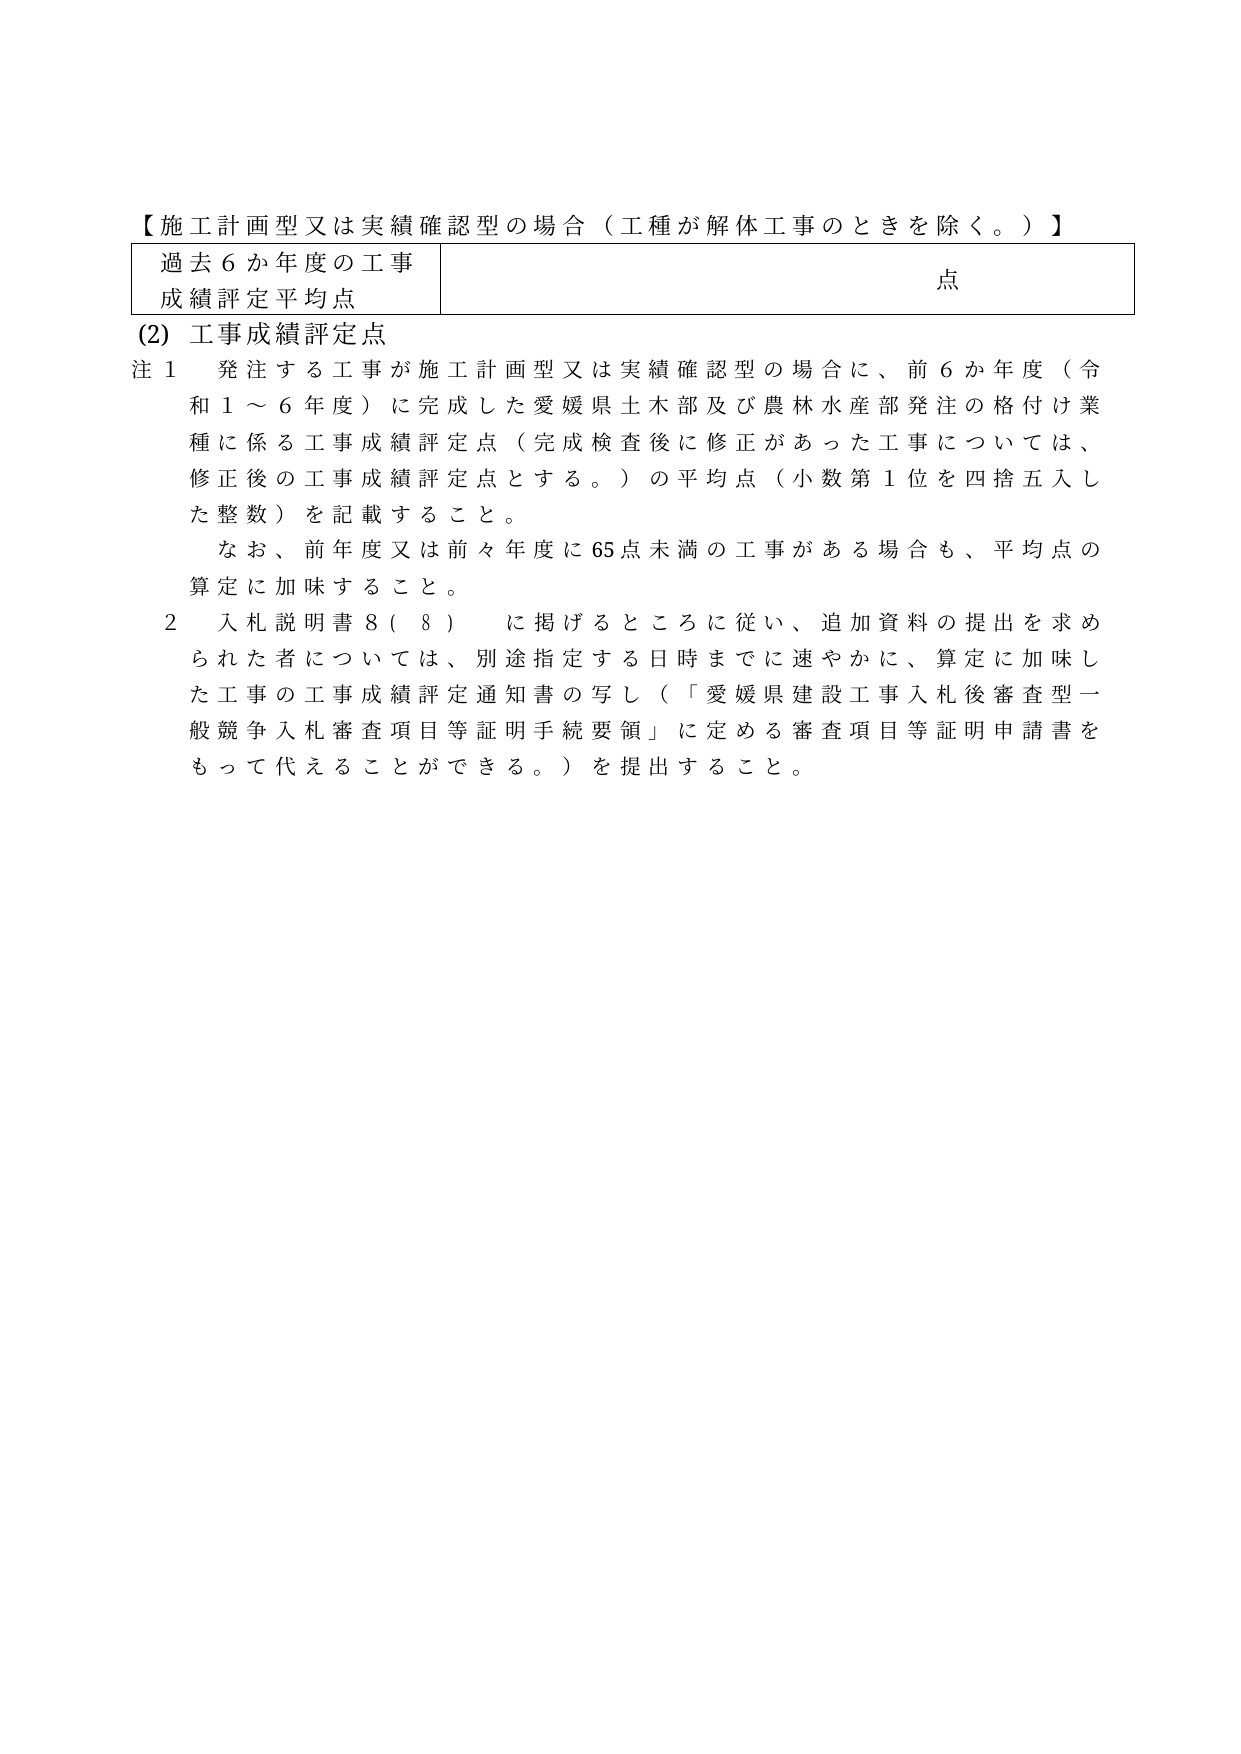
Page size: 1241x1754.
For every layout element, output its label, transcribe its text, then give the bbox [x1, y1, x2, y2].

table_header 点 [441, 244, 1134, 314]
text 【施工計画型又は実績確認型の場合（工種が解体工事のときを除く。）】 [131, 207, 1109, 243]
text 注１ 発注する工事が施工計画型又は実績確認型の場合に、前６か年度（令和１～６年度）に完成した愛媛県土木部及び農林水産部発注の格付け業種に係る工事成績評定点（完成検査後に修正があった工事については、修正後の工事成績評定点とする。）の平均点（小数第１位を四捨五入した整数）を記載すること。 [131, 351, 1109, 531]
text なお、前年度又は前々年度に65点未満の工事がある場合も、平均点の算定に加味すること。 [188, 531, 1109, 603]
text ２ 入札説明書８(８)に掲げるところに従い、追加資料の提出を求められた者については、別途指定する日時までに速やかに、算定に加味した工事の工事成績評定通知書の写し（「愛媛県建設工事入札後審査型一般競争入札審査項目等証明手続要領」に定める審査項目等証明申請書をもって代えることができる。）を提出すること。 [131, 603, 1109, 783]
table_header 過去６か年度の工事 成績評定平均点 [132, 244, 440, 314]
text (2)工事成績評定点 [131, 315, 1109, 351]
